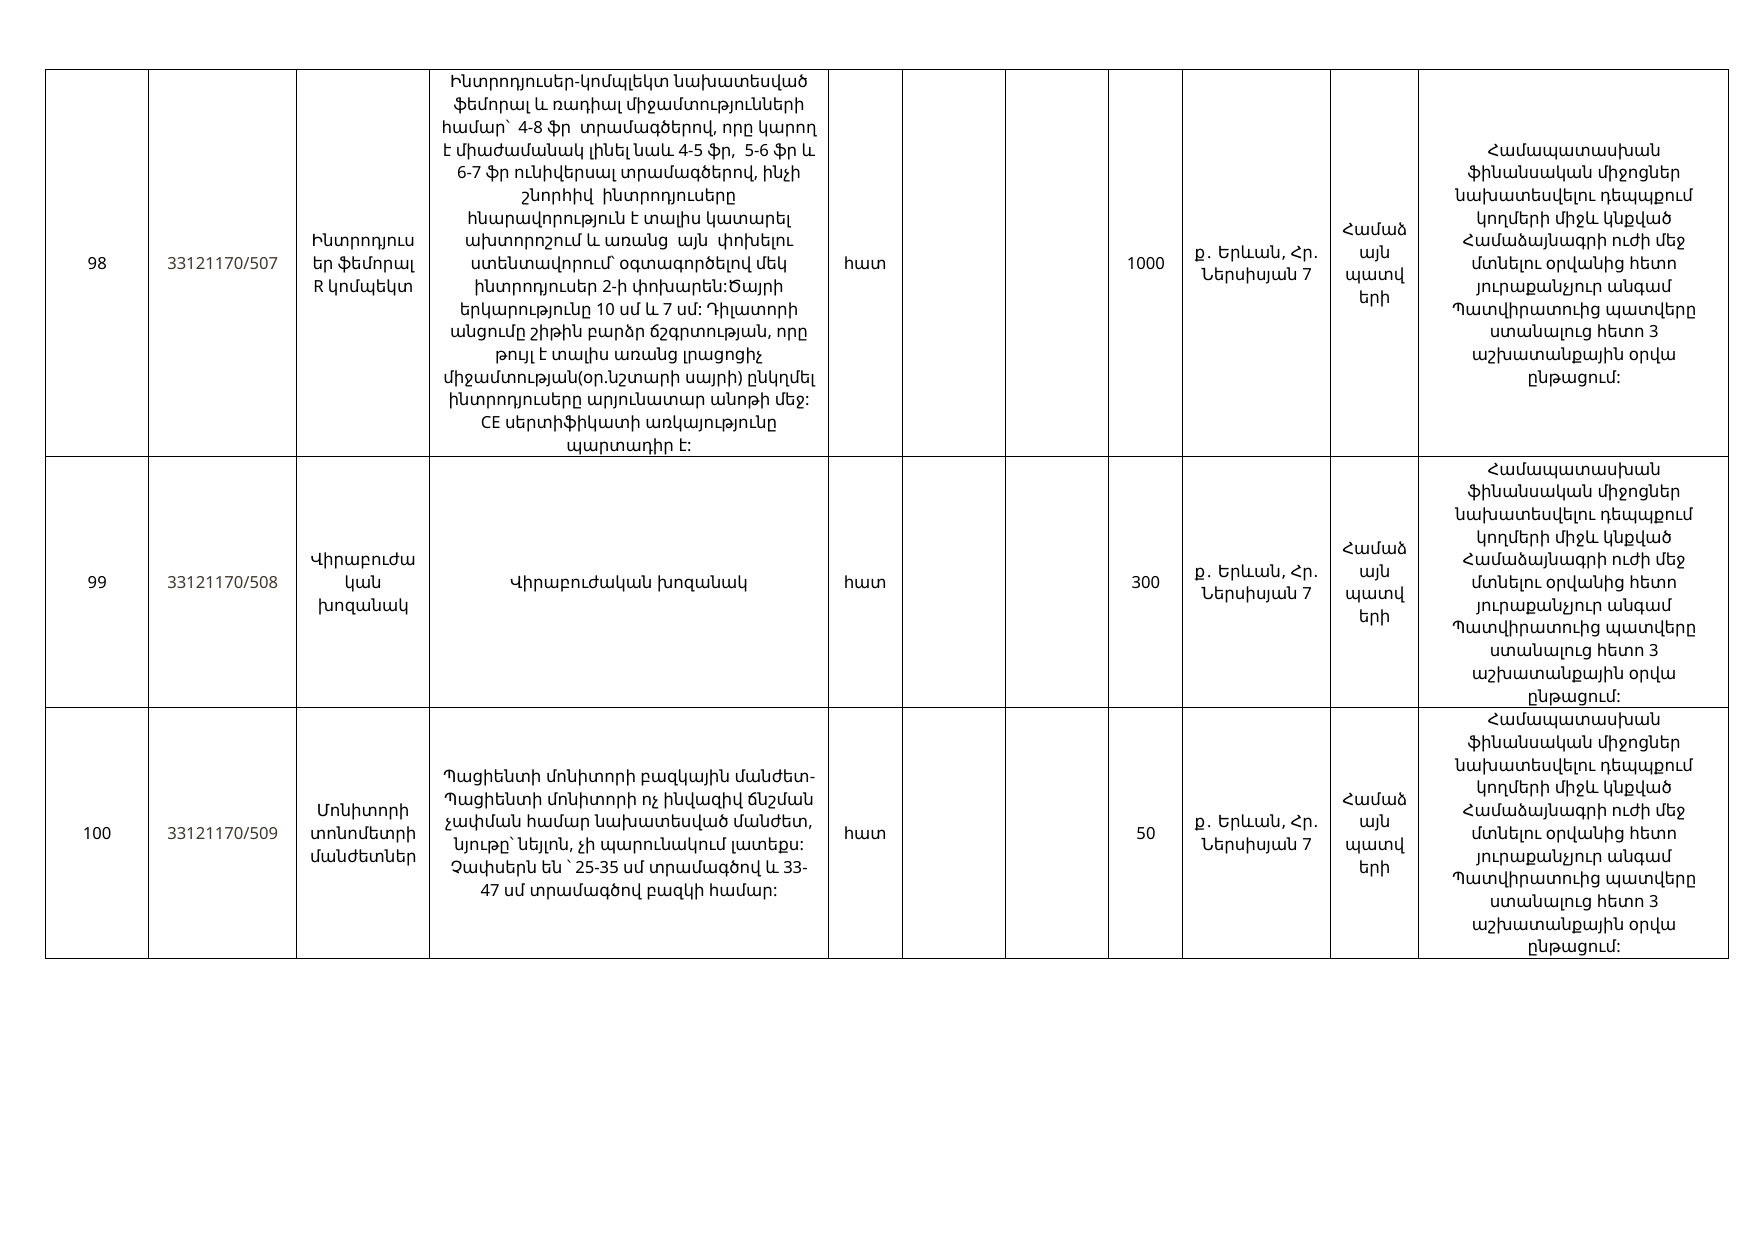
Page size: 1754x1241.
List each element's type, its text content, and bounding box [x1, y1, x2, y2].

table_cell 100 [46, 708, 148, 958]
table_cell ք․ Երևան, Հր․ Ներսիսյան 7 [1183, 457, 1330, 707]
table_cell Վիրաբուժական խոզանակ [430, 457, 828, 707]
table_cell [1006, 457, 1108, 707]
table_cell 99 [46, 457, 148, 707]
table_cell 33121170/509 [149, 708, 296, 958]
table_cell 50 [1109, 708, 1182, 958]
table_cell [1419, 70, 1728, 456]
table_cell [903, 708, 1005, 958]
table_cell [1419, 708, 1728, 958]
table_cell 33121170/508 [149, 457, 296, 707]
table_cell Պացիենտի մոնիտորի բազկային մանժետ- Պացիենտի մոնիտորի ոչ ինվազիվ ճնշման չափման համար նախատեսված մանժետ, նյութը՝ նեյլոն, չի պարունակում լատեքս: Չափսերն են ՝ 25-35 սմ տրամագծով և 33-47 սմ տրամագծով բազկի համար: [430, 708, 828, 958]
table_cell [903, 457, 1005, 707]
table_cell հատ [829, 457, 902, 707]
table_cell Վիրաբուժական խոզանակ [297, 457, 429, 707]
table_cell Ինտրոդյուսեր ֆեմորալ R կոմպեկտ [297, 70, 429, 456]
table_cell [1006, 708, 1108, 958]
table_cell 1000 [1109, 70, 1182, 456]
table_cell հատ [829, 708, 902, 958]
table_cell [1183, 708, 1330, 958]
table_cell Ինտրոդյուսեր-կոմպլեկտ նախատեսված ֆեմորալ և ռադիալ միջամտությունների համար՝ 4-8 ֆր տրամագծերով, որը կարող է միաժամանակ լինել նաև 4-5 ֆր, 5-6 ֆր և 6-7 ֆր ունիվերսալ տրամագծերով, ինչի շնորհիվ ինտրոդյուսերը հնարավորություն է տալիս կատարել ախտորոշում և առանց այն փոխելու ստենտավորում՝ օգտագործելով մեկ ինտրոդյուսեր 2-ի փոխարեն:Ծայրի երկարությունը 10 սմ և 7 սմ: Դիլատորի անցումը շիթին բարձր ճշգրտության, որը թույլ է տալիս առանց լրացոցիչ միջամտության(օր.նշտարի սայրի) ընկղմել ինտրոդյուսերը արյունատար անոթի մեջ: CE սերտիֆիկատի առկայությունը պարտադիր է: [430, 70, 828, 456]
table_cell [1183, 70, 1330, 456]
table_cell [1006, 70, 1108, 456]
table_cell 98 [46, 70, 148, 456]
table_cell Համաձայն պատվերի [1331, 457, 1418, 707]
table_cell Համաձայն պատվերի [1331, 708, 1418, 958]
table_cell հատ [829, 70, 902, 456]
table_cell Համաձայն պատվերի [1331, 70, 1418, 456]
table_cell 33121170/507 [149, 70, 296, 456]
table_cell [903, 70, 1005, 456]
table_cell Մոնիտորի տոնոմետրի մանժետներ [297, 708, 429, 958]
table_cell 300 [1109, 457, 1182, 707]
